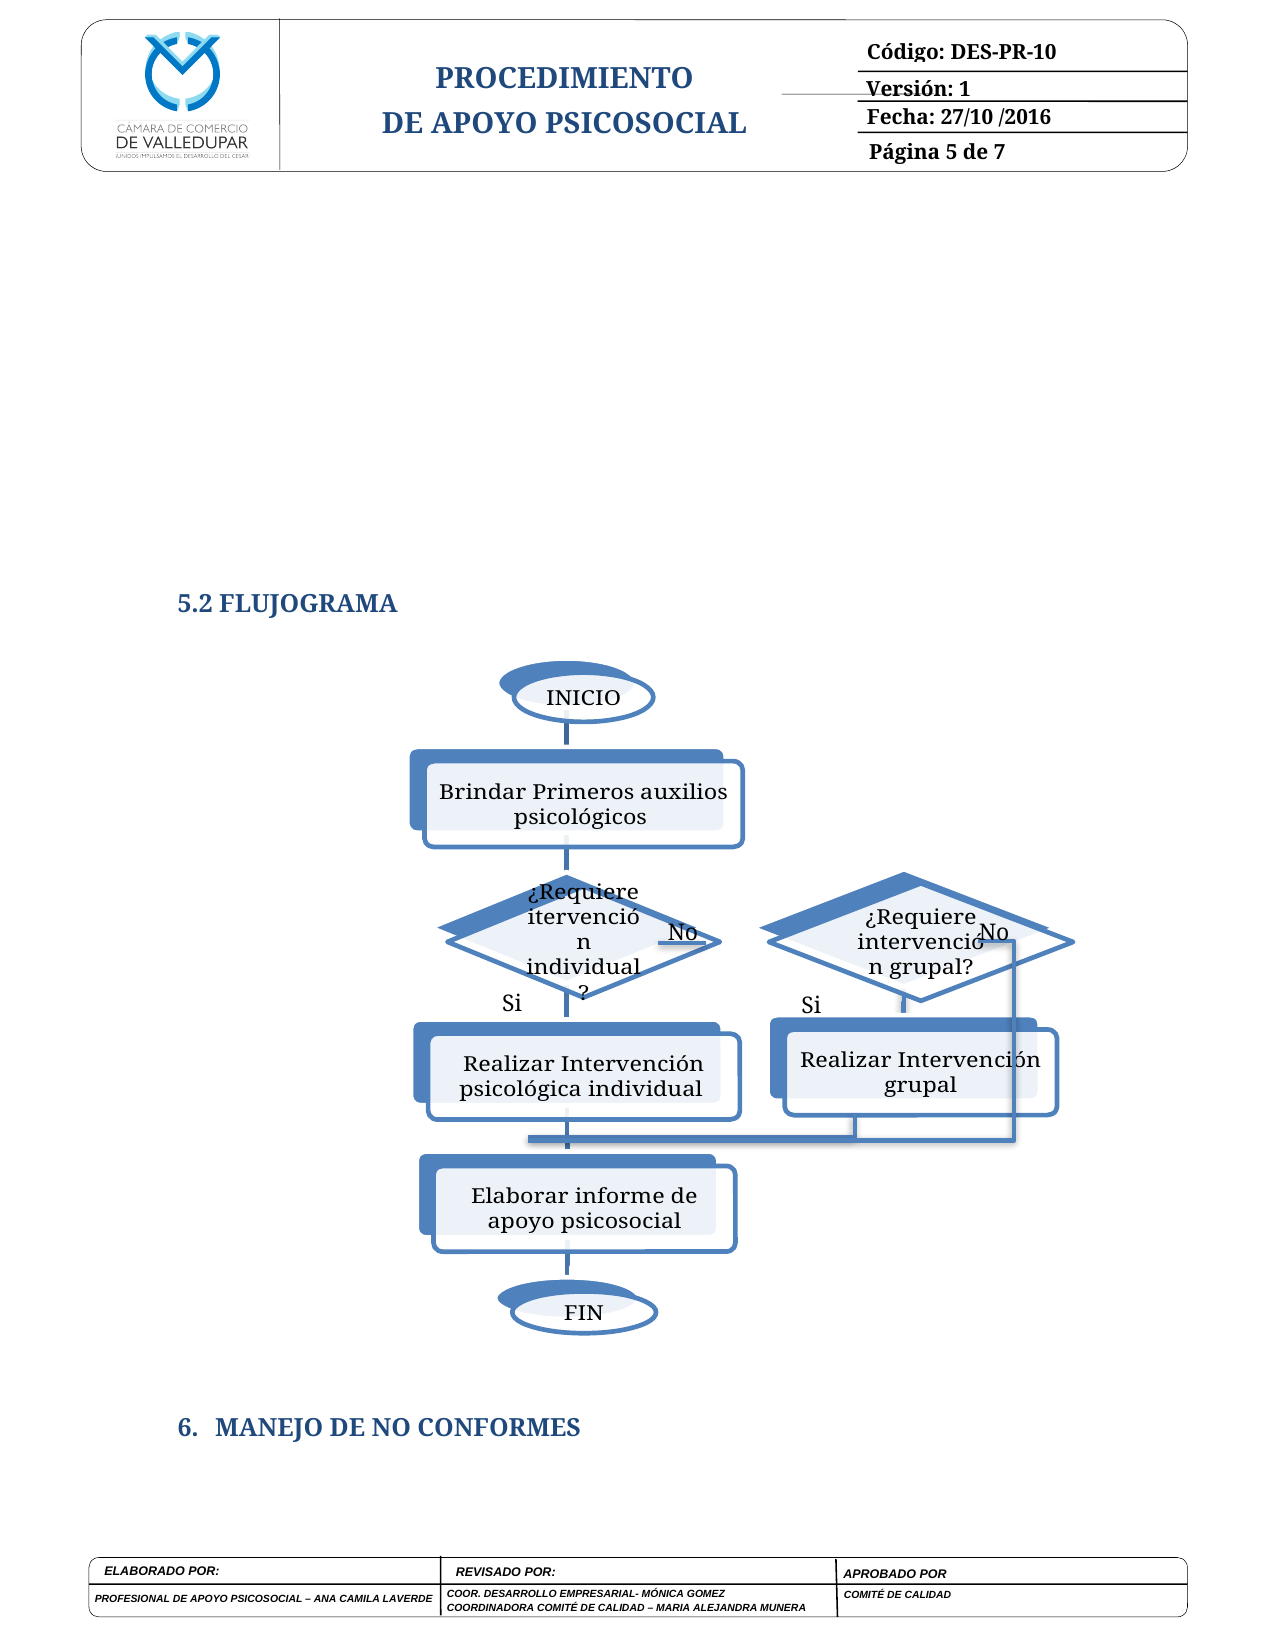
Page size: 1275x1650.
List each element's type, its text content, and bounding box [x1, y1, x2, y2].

text 5.2 FLUJOGRAMA [177, 586, 1098, 620]
picture [115, 32, 250, 158]
list MANEJO DE NO CONFORMES [177, 1410, 1098, 1444]
